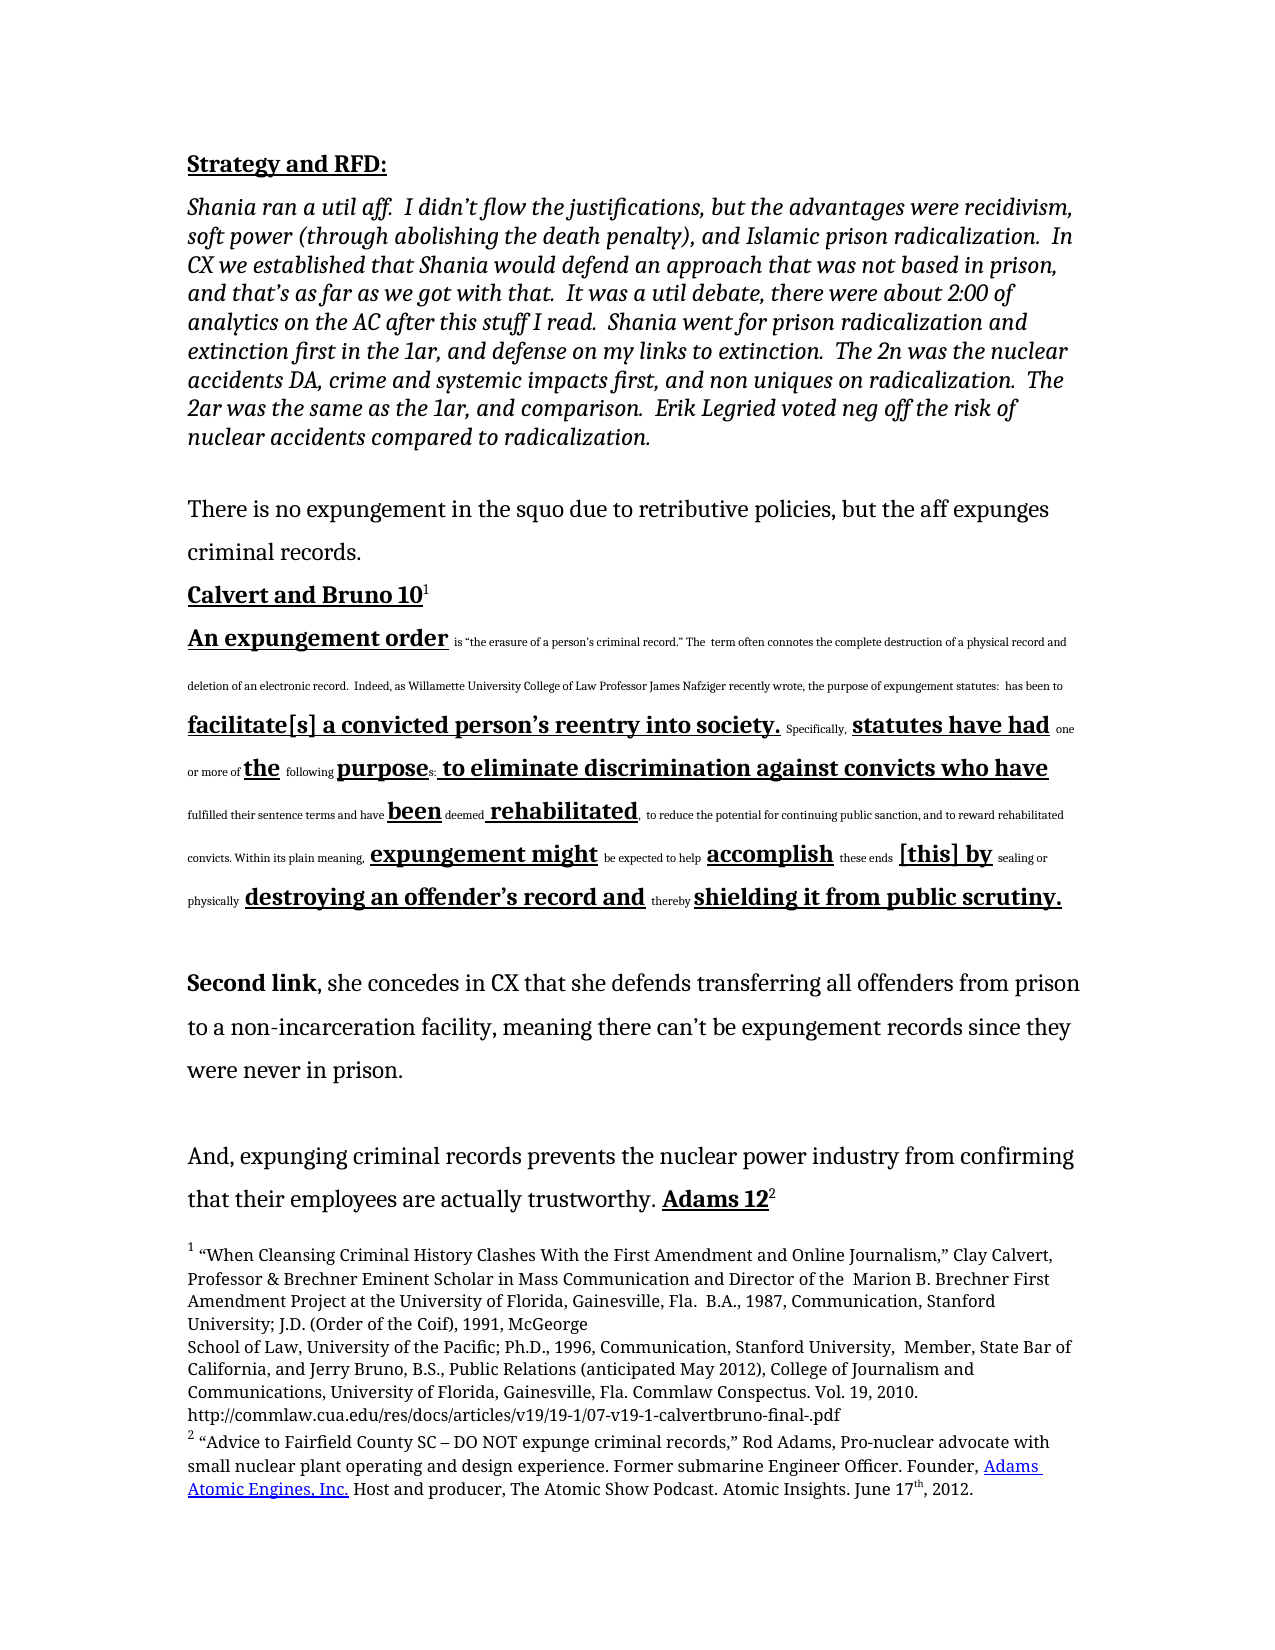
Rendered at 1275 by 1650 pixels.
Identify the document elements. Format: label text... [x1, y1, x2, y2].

text And, expunging criminal records prevents the nuclear power industry from confirming that their employees are actually trustworthy. Adams 12 [187, 1142, 1087, 1214]
text Strategy and RFD: [187, 150, 1087, 179]
text Calvert and Bruno 10 [187, 581, 1087, 610]
text Shania ran a util aff. I didn’t flow the justifications, but the advantages were recidivism, soft power (through abolishing the death penalty), and Islamic prison radicalization. In CX we established that Shania would defend an approach that was not based in prison, and that’s as far as we got with that. It was a util debate, there were about 2:00 of analytics on the AC after this stuff I read. Shania went for prison radicalization and extinction first in the 1ar, and defense on my links to extinction. The 2n was the nuclear accidents DA, crime and systemic impacts first, and non uniques on radicalization. The 2ar was the same as the 1ar, and comparison. Erik Legried voted neg off the risk of nuclear accidents compared to radicalization. [187, 193, 1087, 452]
text There is no expungement in the squo due to retributive policies, but the aff expunges criminal records. [187, 495, 1087, 567]
text An expungement order is “the erasure of a person’s criminal record.” The term often connotes the complete destruction of a physical record and deletion of an electronic record. Indeed, as Willamette University College of Law Professor James Nafziger recently wrote, the purpose of expungement statutes: has been to facilitate[s] a convicted person’s reentry into society. Specifically, statutes have had one or more of the following purposes: to eliminate discrimination against convicts who have fulfilled their sentence terms and have been deemed rehabilitated, to reduce the potential for continuing public sanction, and to reward rehabilitated convicts. Within its plain meaning, expungement might be expected to help accomplish these ends [this] by sealing or physically destroying an offender’s record and thereby shielding it from public scrutiny. [187, 624, 1087, 912]
text Second link, she concedes in CX that she defends transferring all offenders from prison to a non-incarceration facility, meaning there can’t be expungement records since they were never in prison. [187, 969, 1087, 1084]
